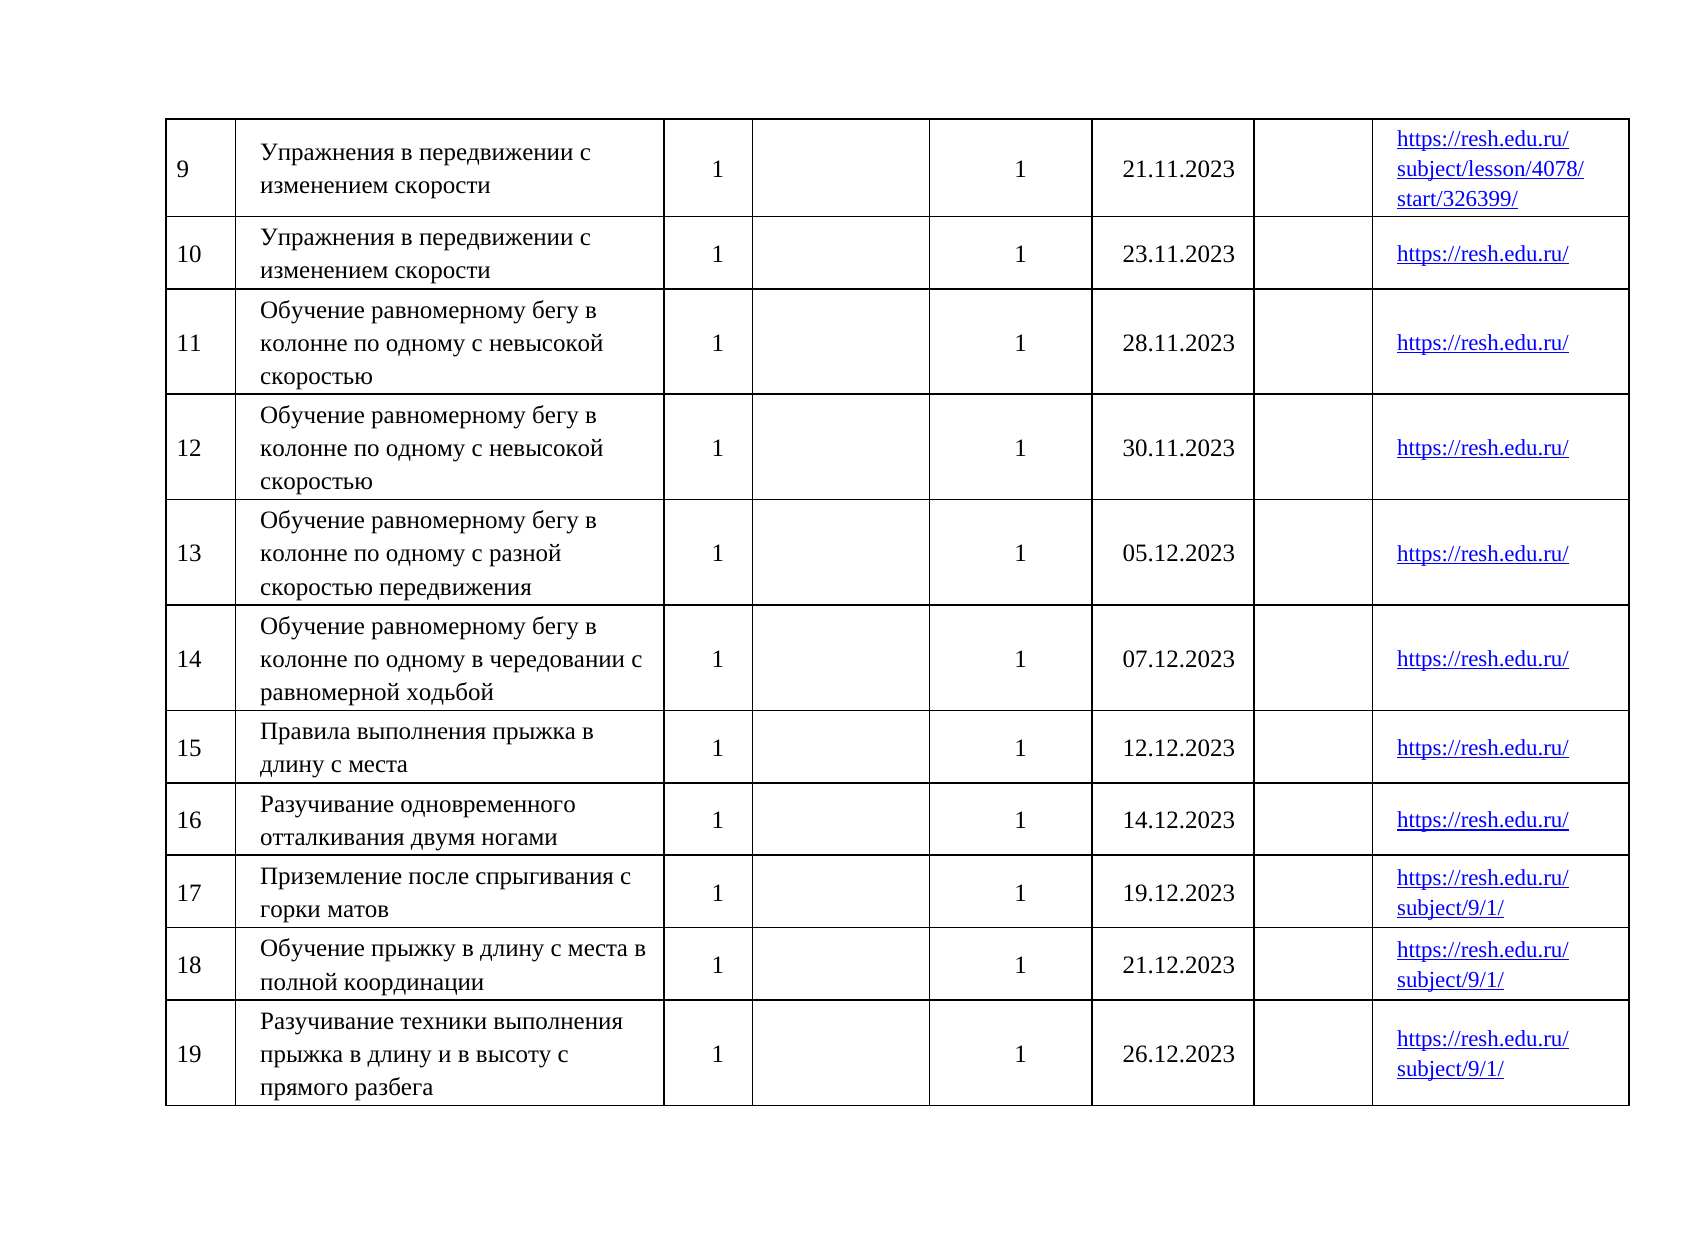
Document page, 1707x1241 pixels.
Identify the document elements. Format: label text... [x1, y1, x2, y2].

table_cell [753, 1001, 929, 1104]
table_cell 21.12.2023 [1093, 928, 1253, 999]
table_cell Правила выполнения прыжка в длину с места [236, 711, 663, 782]
table_cell 30.11.2023 [1093, 395, 1253, 499]
table_cell https://resh.edu.ru/ [1373, 290, 1628, 393]
table_cell 1 [665, 500, 752, 604]
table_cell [1373, 1001, 1628, 1104]
table_cell 14.12.2023 [1093, 784, 1253, 854]
table_cell 13 [167, 500, 235, 604]
table_cell 05.12.2023 [1093, 500, 1253, 604]
table_cell 15 [167, 711, 235, 782]
table_cell https://resh.edu.ru/ [1373, 217, 1628, 288]
table_cell 12 [167, 395, 235, 499]
table_cell [753, 928, 929, 999]
table_cell 12.12.2023 [1093, 711, 1253, 782]
table_cell 1 [930, 217, 1091, 288]
table_cell Разучивание техники выполнения прыжка в длину и в высоту с прямого разбега [236, 1001, 663, 1104]
table_cell 1 [930, 1001, 1091, 1104]
table_cell 07.12.2023 [1093, 606, 1253, 709]
table_cell 1 [665, 606, 752, 709]
table_cell 1 [930, 928, 1091, 999]
table_cell Обучение прыжку в длину с места в полной координации [236, 928, 663, 999]
table_cell 1 [930, 856, 1091, 927]
table_cell 16 [167, 784, 235, 854]
table_cell 28.11.2023 [1093, 290, 1253, 393]
table_cell 11 [167, 290, 235, 393]
table_cell 1 [665, 120, 752, 216]
table_cell [753, 217, 929, 288]
table_cell https://resh.edu.ru/ [1373, 784, 1628, 854]
table_cell 1 [665, 856, 752, 927]
table_cell 1 [665, 290, 752, 393]
table_cell 26.12.2023 [1093, 1001, 1253, 1104]
table_cell https://resh.edu.ru/ [1373, 395, 1628, 499]
table_cell [753, 856, 929, 927]
table_cell [753, 500, 929, 604]
table_cell [1255, 500, 1372, 604]
table_cell [753, 606, 929, 709]
table_cell https://resh.edu.ru/subject/9/1/ [1373, 856, 1628, 927]
table_cell https://resh.edu.ru/ [1373, 606, 1628, 709]
table_cell Приземление после спрыгивания с горки матов [236, 856, 663, 927]
table_cell 1 [930, 290, 1091, 393]
table_cell 21.11.2023 [1093, 120, 1253, 216]
table_cell [1255, 856, 1372, 927]
table_cell 1 [665, 1001, 752, 1104]
table_cell [1255, 1001, 1372, 1104]
table_cell 18 [167, 928, 235, 999]
table_cell 1 [930, 711, 1091, 782]
table_cell Разучивание одновременного отталкивания двумя ногами [236, 784, 663, 854]
table_cell https://resh.edu.ru/subject/lesson/4078/start/326399/ [1373, 120, 1628, 216]
table_cell Обучение равномерному бегу в колонне по одному с невысокой скоростью [236, 395, 663, 499]
table_cell 1 [930, 606, 1091, 709]
table_cell 19 [167, 1001, 235, 1104]
table_cell Обучение равномерному бегу в колонне по одному с невысокой скоростью [236, 290, 663, 393]
table_cell 1 [665, 784, 752, 854]
table_cell Обучение равномерному бегу в колонне по одному с разной скоростью передвижения [236, 500, 663, 604]
table_cell https://resh.edu.ru/ [1373, 500, 1628, 604]
table_cell 14 [167, 606, 235, 709]
table_cell [753, 711, 929, 782]
table_cell 1 [930, 120, 1091, 216]
table_cell Упражнения в передвижении с изменением скорости [236, 120, 663, 216]
table_cell Обучение равномерному бегу в колонне по одному в чередовании с равномерной ходьбой [236, 606, 663, 709]
table_cell [1255, 606, 1372, 709]
table_cell [1255, 290, 1372, 393]
table_cell 1 [930, 395, 1091, 499]
table_cell Упражнения в передвижении с изменением скорости [236, 217, 663, 288]
table_cell [1255, 711, 1372, 782]
table_cell https://resh.edu.ru/ [1373, 711, 1628, 782]
table_cell [753, 290, 929, 393]
table_cell 1 [665, 711, 752, 782]
table_cell [753, 395, 929, 499]
table_cell 1 [930, 500, 1091, 604]
table_cell 1 [665, 217, 752, 288]
table_cell [1255, 120, 1372, 216]
table_cell 9 [167, 120, 235, 216]
table_cell 17 [167, 856, 235, 927]
table_cell [1255, 928, 1372, 999]
table_cell 1 [930, 784, 1091, 854]
table_cell 23.11.2023 [1093, 217, 1253, 288]
table_cell 19.12.2023 [1093, 856, 1253, 927]
table_cell [1255, 217, 1372, 288]
table_cell [1255, 395, 1372, 499]
table_cell https://resh.edu.ru/subject/9/1/ [1373, 928, 1628, 999]
table_cell [753, 120, 929, 216]
table_cell 1 [665, 928, 752, 999]
table_cell [753, 784, 929, 854]
table_cell 10 [167, 217, 235, 288]
table_cell 1 [665, 395, 752, 499]
table_cell [1255, 784, 1372, 854]
